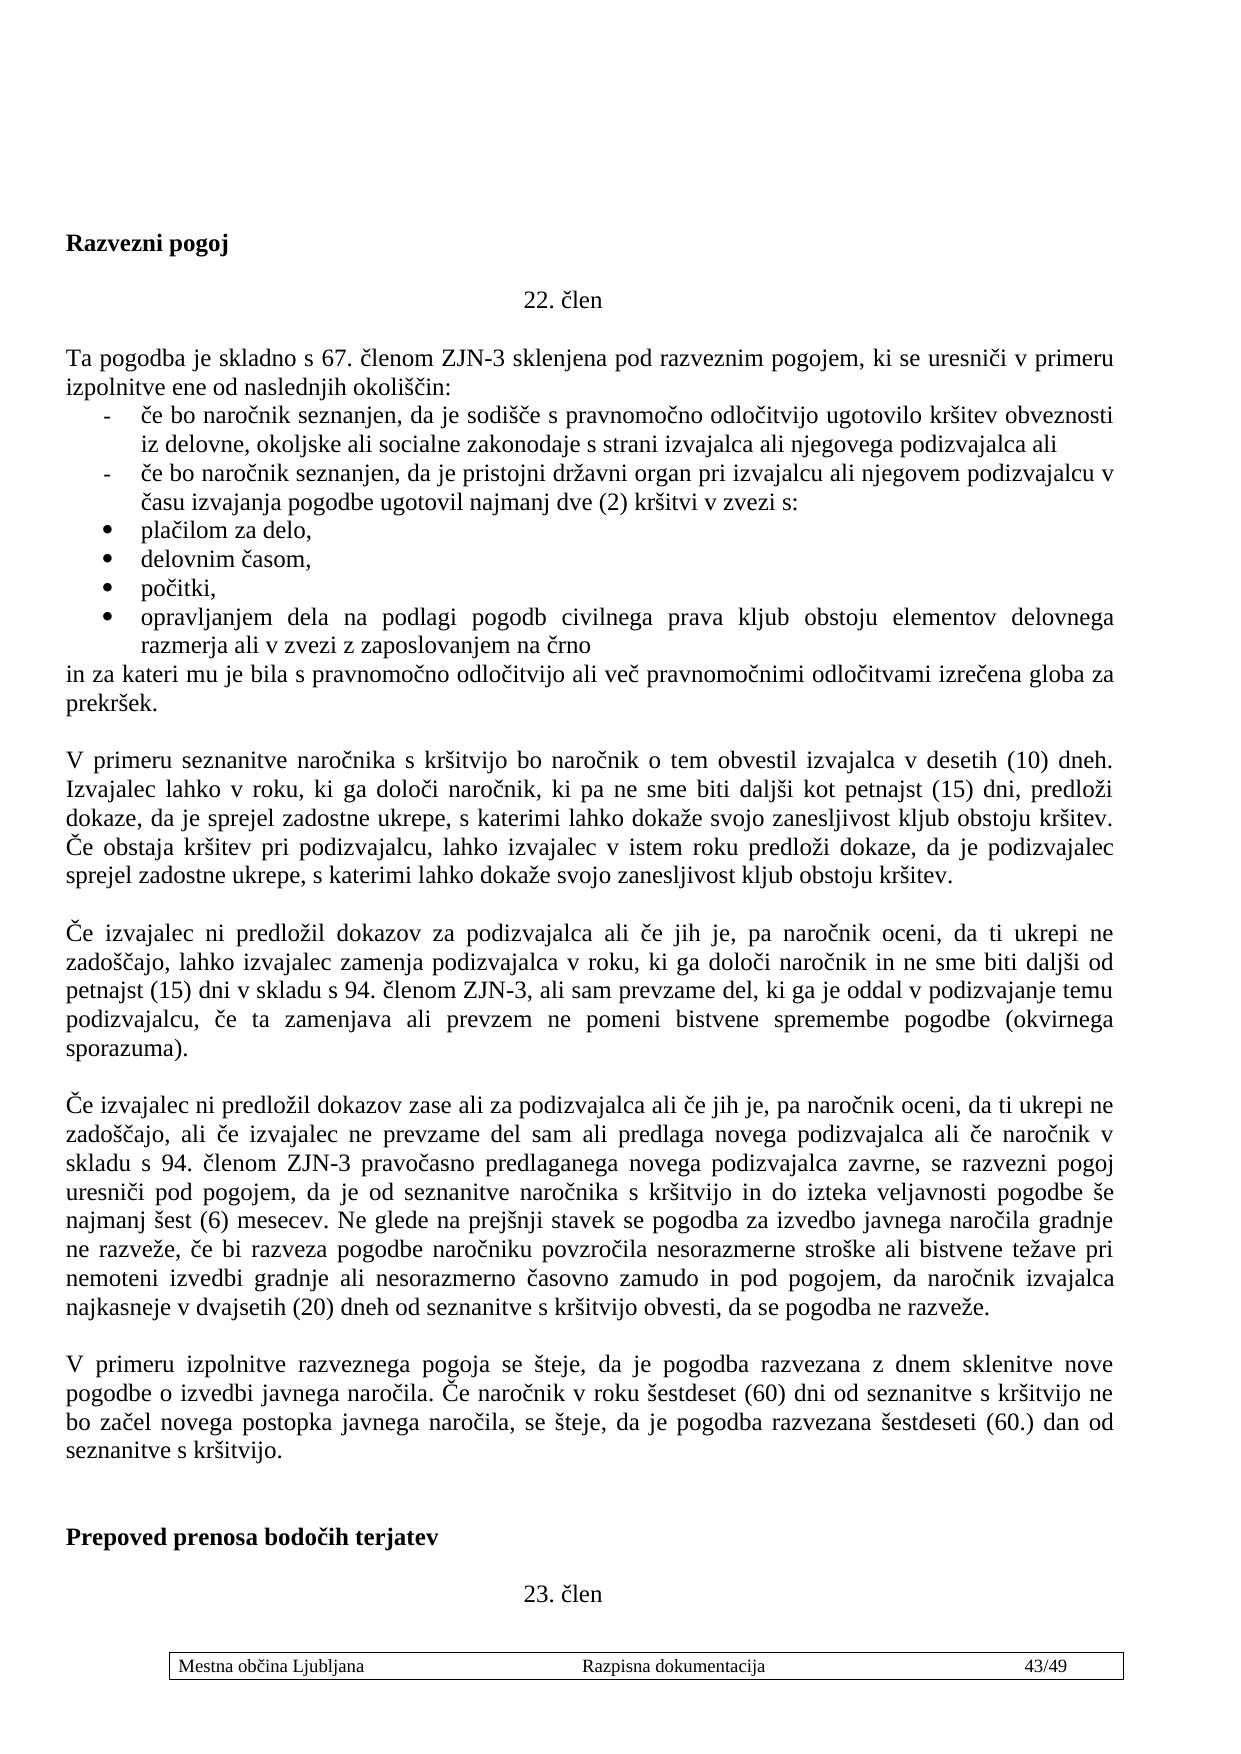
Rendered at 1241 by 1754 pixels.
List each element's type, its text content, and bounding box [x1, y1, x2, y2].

text in za kateri mu je bila s pravnomočno odločitvijo ali več pravnomočnimi odločitvami izrečena globa za prekršek. [66, 659, 1115, 717]
text Prepoved prenosa bodočih terjatev [66, 1522, 1115, 1551]
list počitki, [103, 573, 1115, 602]
list delovnim časom, [103, 544, 1115, 573]
text Razvezni pogoj [66, 228, 1115, 257]
text V primeru seznanitve naročnika s kršitvijo bo naročnik o tem obvestil izvajalca v desetih (10) dneh. Izvajalec lahko v roku, ki ga določi naročnik, ki pa ne sme biti daljši kot petnajst (15) dni, predloži dokaze, da je sprejel zadostne ukrepe, s katerimi lahko dokaže svojo zanesljivost kljub obstoju kršitev. Če obstaja kršitev pri podizvajalcu, lahko izvajalec v istem roku predloži dokaze, da je podizvajalec sprejel zadostne ukrepe, s katerimi lahko dokaže svojo zanesljivost kljub obstoju kršitev. [66, 746, 1115, 889]
text Če izvajalec ni predložil dokazov zase ali za podizvajalca ali če jih je, pa naročnik oceni, da ti ukrepi ne zadoščajo, ali če izvajalec ne prevzame del sam ali predlaga novega podizvajalca ali če naročnik v skladu s 94. členom ZJN-3 pravočasno predlaganega novega podizvajalca zavrne, se razvezni pogoj uresniči pod pogojem, da je od seznanitve naročnika s kršitvijo in do izteka veljavnosti pogodbe še najmanj šest (6) mesecev. Ne glede na prejšnji stavek se pogodba za izvedbo javnega naročila gradnje ne razveže, če bi razveza pogodbe naročniku povzročila nesorazmerne stroške ali bistvene težave pri nemoteni izvedbi gradnje ali nesorazmerno časovno zamudo in pod pogojem, da naročnik izvajalca najkasneje v dvajsetih (20) dneh od seznanitve s kršitvijo obvesti, da se pogodba ne razveže. [66, 1091, 1115, 1321]
list plačilom za delo, [103, 516, 1115, 544]
list če bo naročnik seznanjen, da je pristojni državni organ pri izvajalcu ali njegovem podizvajalcu v času izvajanja pogodbe ugotovil najmanj dve (2) kršitvi v zvezi s: [103, 458, 1115, 516]
text V primeru izpolnitve razveznega pogoja se šteje, da je pogodba razvezana z dnem sklenitve nove pogodbe o izvedbi javnega naročila. Če naročnik v roku šestdeset (60) dni od seznanitve s kršitvijo ne bo začel novega postopka javnega naročila, se šteje, da je pogodba razvezana šestdeseti (60.) dan od seznanitve s kršitvijo. [66, 1349, 1115, 1464]
text Ta pogodba je skladno s 67. členom ZJN-3 sklenjena pod razveznim pogojem, ki se uresniči v primeru izpolnitve ene od naslednjih okoliščin: [66, 343, 1115, 401]
list če bo naročnik seznanjen, da je sodišče s pravnomočno odločitvijo ugotovilo kršitev obveznosti iz delovne, okoljske ali socialne zakonodaje s strani izvajalca ali njegovega podizvajalca ali [103, 401, 1115, 458]
list člen [523, 1579, 1115, 1608]
text Če izvajalec ni predložil dokazov za podizvajalca ali če jih je, pa naročnik oceni, da ti ukrepi ne zadoščajo, lahko izvajalec zamenja podizvajalca v roku, ki ga določi naročnik in ne sme biti daljši od petnajst (15) dni v skladu s 94. členom ZJN-3, ali sam prevzame del, ki ga je oddal v podizvajanje temu podizvajalcu, če ta zamenjava ali prevzem ne pomeni bistvene spremembe pogodbe (okvirnega sporazuma). [66, 918, 1115, 1062]
list člen [523, 286, 1115, 314]
list opravljanjem dela na podlagi pogodb civilnega prava kljub obstoju elementov delovnega razmerja ali v zvezi z zaposlovanjem na črno [103, 602, 1115, 659]
